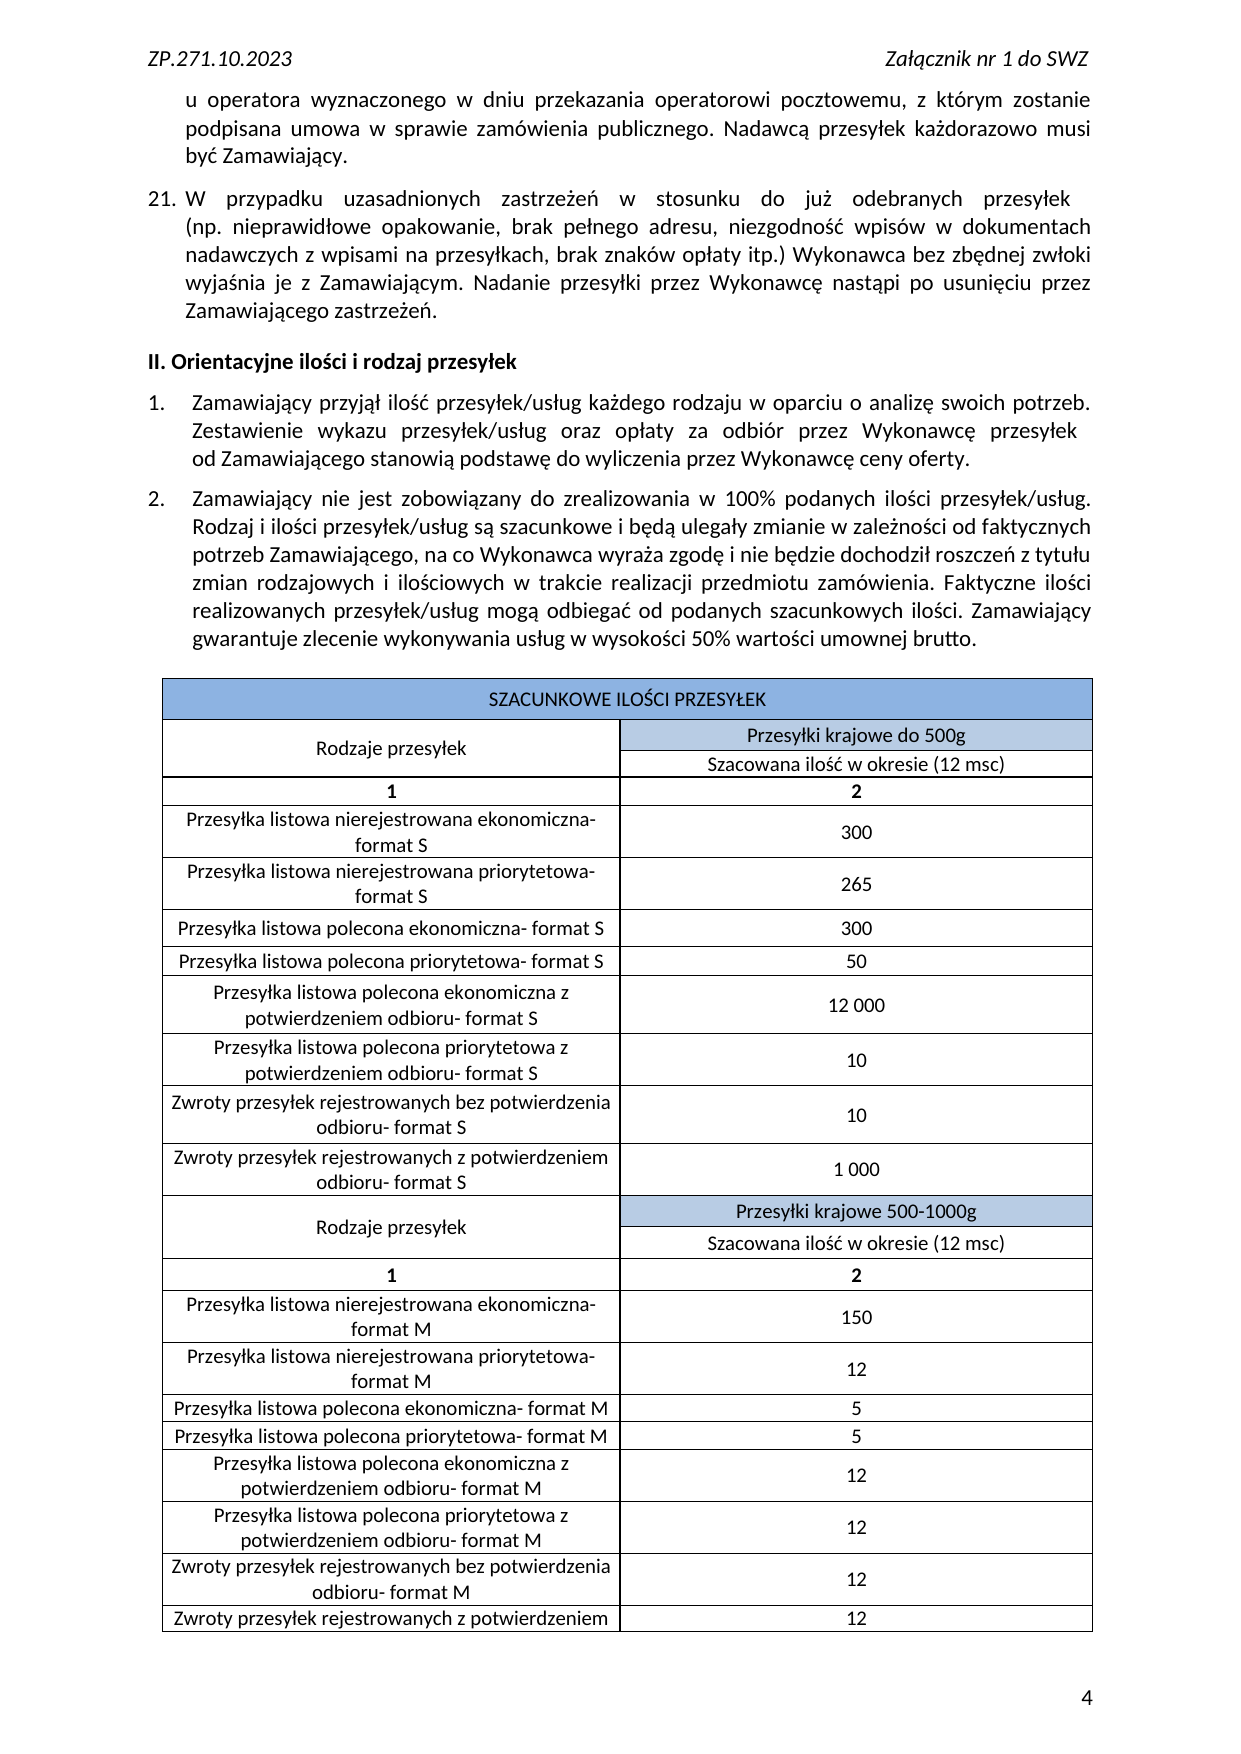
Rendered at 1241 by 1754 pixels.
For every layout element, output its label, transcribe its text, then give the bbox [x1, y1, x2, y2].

table_cell 12 000 [621, 976, 1092, 1033]
text II. Orientacyjne ilości i rodzaj przesyłek [148, 347, 1093, 375]
table_cell Przesyłka listowa polecona ekonomiczna- format S [163, 910, 619, 946]
table_cell 2 [621, 778, 1092, 805]
table_cell 150 [621, 1291, 1092, 1342]
table_cell 12 [621, 1450, 1092, 1501]
table_cell 12 [621, 1606, 1092, 1631]
table_cell Szacowana ilość w okresie (12 msc) [621, 751, 1092, 776]
table_cell 265 [621, 858, 1092, 909]
table_cell Zwroty przesyłek rejestrowanych bez potwierdzenia odbioru- format M [163, 1554, 619, 1604]
table_cell Rodzaje przesyłek [163, 1196, 619, 1258]
table_cell 5 [621, 1395, 1092, 1421]
table_cell 1 000 [621, 1144, 1092, 1195]
table_cell Zwroty przesyłek rejestrowanych z potwierdzeniem odbioru- format S [163, 1144, 619, 1195]
table_header SZACUNKOWE ILOŚCI PRZESYŁEK [163, 679, 1092, 719]
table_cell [163, 1606, 619, 1631]
table_cell Rodzaje przesyłek [163, 720, 619, 776]
table_cell Przesyłka listowa polecona ekonomiczna- format M [163, 1395, 619, 1421]
table_cell Szacowana ilość w okresie (12 msc) [621, 1227, 1092, 1258]
table_cell Przesyłka listowa nierejestrowana ekonomiczna- format S [163, 806, 619, 857]
list Zamawiający nie jest zobowiązany do zrealizowania w 100% podanych ilości przesyłek/usług. Rodzaj i ilości przesyłek/usług są szacunkowe i będą ulegały zmianie w zależności od faktycznych potrzeb Zamawiającego, na co Wykonawca wyraża zgodę i nie będzie dochodził roszczeń z tytułu zmian rodzajowych i ilościowych w trakcie realizacji przedmiotu zamówienia. Faktyczne ilości realizowanych przesyłek/usług mogą odbiegać od podanych szacunkowych ilości. Zamawiający gwarantuje zlecenie wykonywania usług w wysokości 50% wartości umownej brutto. [148, 484, 1093, 652]
table_cell 300 [621, 910, 1092, 946]
table_cell Przesyłka listowa nierejestrowana priorytetowa- format S [163, 858, 619, 909]
table_cell 300 [621, 806, 1092, 857]
table_cell 10 [621, 1034, 1092, 1085]
table_cell Zwroty przesyłek rejestrowanych bez potwierdzenia odbioru- format S [163, 1086, 619, 1143]
table_cell Przesyłka listowa polecona priorytetowa z potwierdzeniem odbioru- format S [163, 1034, 619, 1085]
table_cell 50 [621, 947, 1092, 975]
table_cell 5 [621, 1422, 1092, 1449]
table_cell 12 [621, 1554, 1092, 1604]
table_cell 10 [621, 1086, 1092, 1143]
table_cell Przesyłka listowa polecona priorytetowa- format S [163, 947, 619, 975]
table_cell 1 [163, 1259, 619, 1290]
table_cell Przesyłka listowa polecona priorytetowa- format M [163, 1422, 619, 1449]
table_cell 1 [163, 778, 619, 805]
table_cell Przesyłka listowa nierejestrowana priorytetowa- format M [163, 1343, 619, 1394]
list W przypadku uzasadnionych zastrzeżeń w stosunku do już odebranych przesyłek (np. nieprawidłowe opakowanie, brak pełnego adresu, niezgodność wpisów w dokumentach nadawczych z wpisami na przesyłkach, brak znaków opłaty itp.) Wykonawca bez zbędnej zwłoki wyjaśnia je z Zamawiającym. Nadanie przesyłki przez Wykonawcę nastąpi po usunięciu przez Zamawiającego zastrzeżeń. [148, 184, 1093, 324]
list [148, 86, 1093, 170]
table_cell 12 [621, 1343, 1092, 1394]
table_cell Przesyłki krajowe do 500g [621, 720, 1092, 750]
table_cell Przesyłka listowa polecona ekonomiczna z potwierdzeniem odbioru- format M [163, 1450, 619, 1501]
table_cell Przesyłka listowa nierejestrowana ekonomiczna- format M [163, 1291, 619, 1342]
table_cell Przesyłka listowa polecona ekonomiczna z potwierdzeniem odbioru- format S [163, 976, 619, 1033]
list Zamawiający przyjął ilość przesyłek/usług każdego rodzaju w oparciu o analizę swoich potrzeb. Zestawienie wykazu przesyłek/usług oraz opłaty za odbiór przez Wykonawcę przesyłek od Zamawiającego stanowią podstawę do wyliczenia przez Wykonawcę ceny oferty. [148, 388, 1093, 472]
table_cell 2 [621, 1259, 1092, 1290]
table_cell Przesyłki krajowe 500-1000g [621, 1196, 1092, 1226]
table_cell 12 [621, 1502, 1092, 1553]
table_cell Przesyłka listowa polecona priorytetowa z potwierdzeniem odbioru- format M [163, 1502, 619, 1553]
